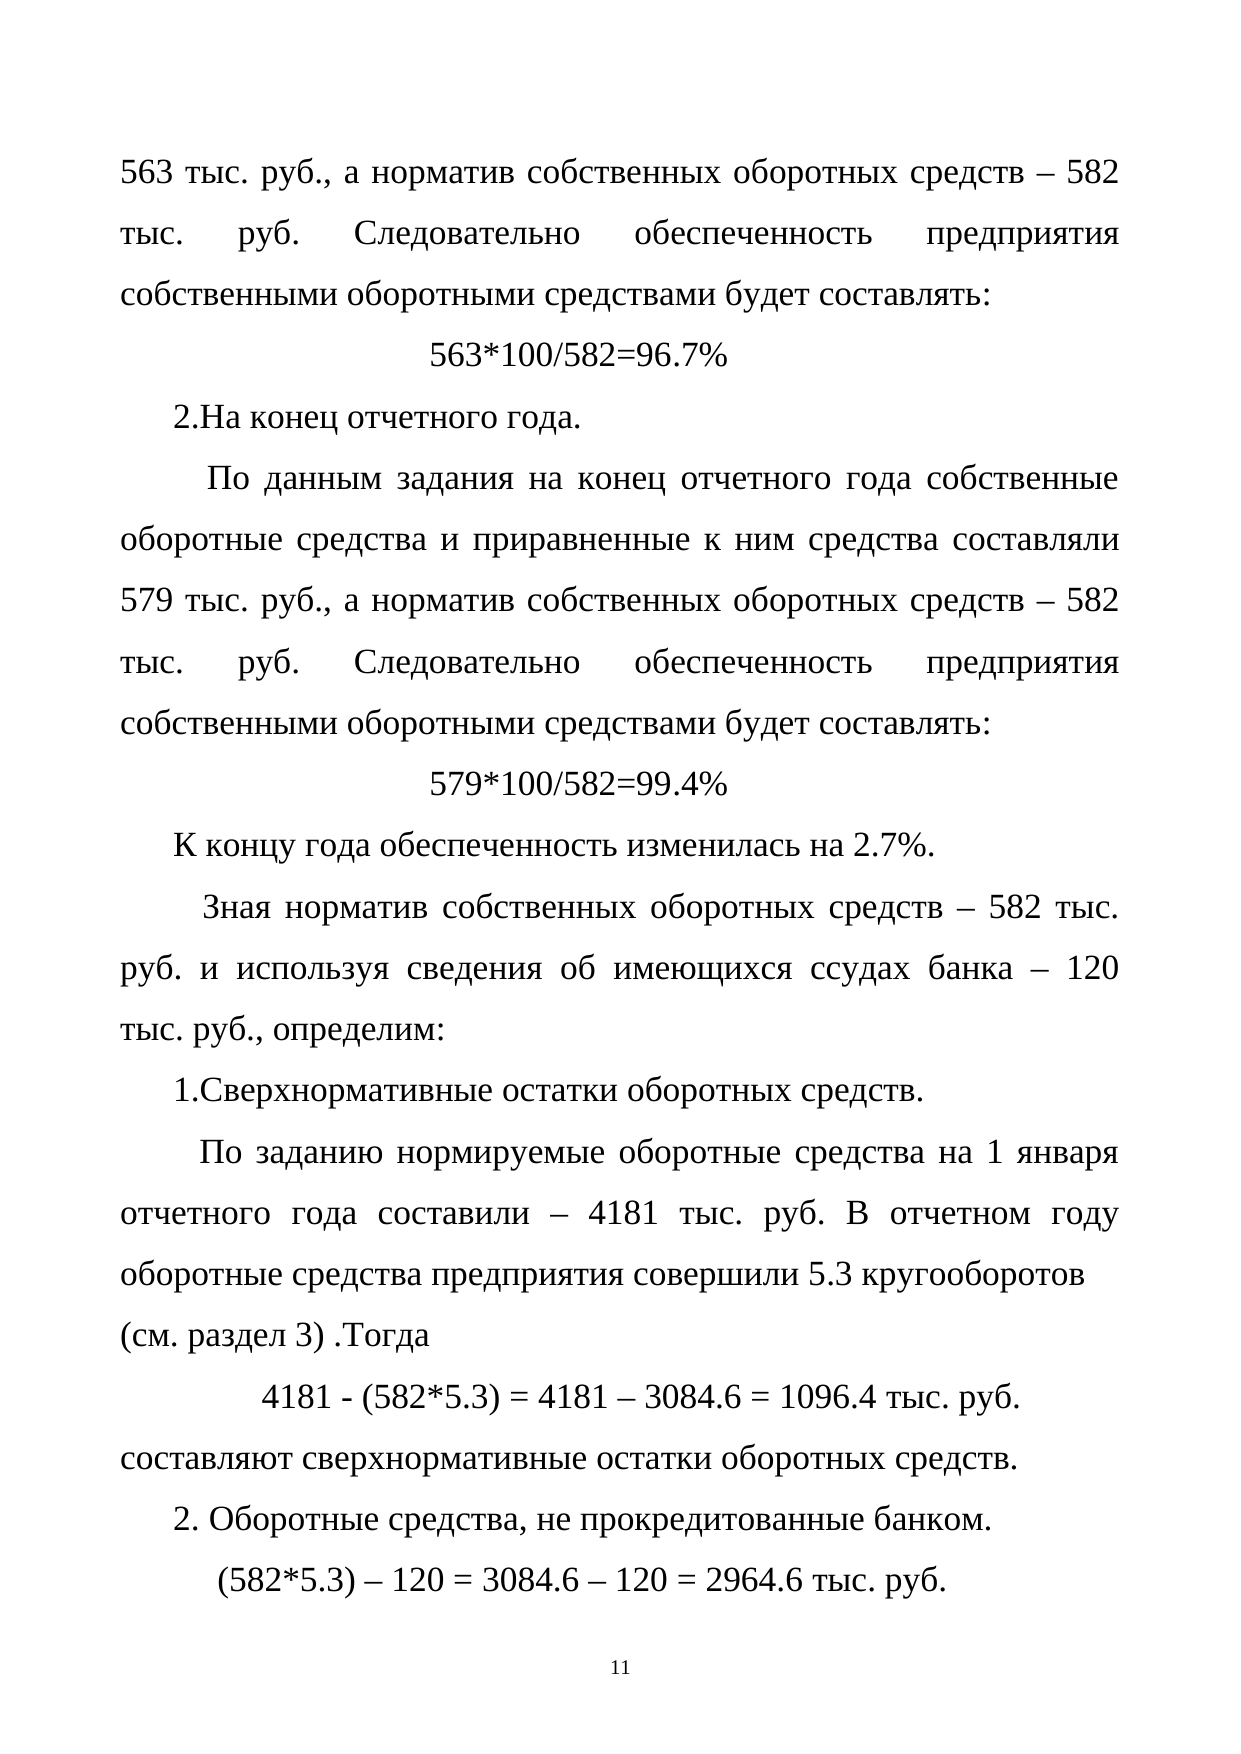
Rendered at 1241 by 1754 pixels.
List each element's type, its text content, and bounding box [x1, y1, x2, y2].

text (см. раздел 3) .Тогда [120, 1314, 1120, 1354]
text 2. Оборотные средства, не прокредитованные банком. [120, 1497, 1120, 1538]
text По заданию нормируемые оборотные средства на 1 января отчетного года составили – 4181 тыс. руб. В отчетном году оборотные средства предприятия совершили 5.3 кругооборотов [120, 1130, 1120, 1293]
text 1.Сверхнормативные остатки оборотных средств. [120, 1069, 1120, 1109]
text 579*100/582=99.4% [120, 762, 1120, 803]
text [120, 150, 1120, 313]
text По данным задания на конец отчетного года собственные оборотные средства и приравненные к ним средства составляли 579 тыс. руб., а норматив собственных оборотных средств – 582 тыс. руб. Следовательно обеспеченность предприятия собственными оборотными средствами будет составлять: [120, 456, 1120, 742]
text составляют сверхнормативные остатки оборотных средств. [120, 1436, 1120, 1477]
text 563*100/582=96.7% [120, 334, 1120, 374]
text К концу года обеспеченность изменилась на 2.7%. [120, 824, 1120, 864]
text 2.На конец отчетного года. [120, 395, 1120, 436]
text (582*5.3) – 120 = 3084.6 – 120 = 2964.6 тыс. руб. [120, 1559, 1120, 1599]
text 4181 - (582*5.3) = 4181 – 3084.6 = 1096.4 тыс. руб. [120, 1375, 1120, 1416]
text Зная норматив собственных оборотных средств – 582 тыс. руб. и используя сведения об имеющихся ссудах банка – 120 тыс. руб., определим: [120, 885, 1120, 1048]
